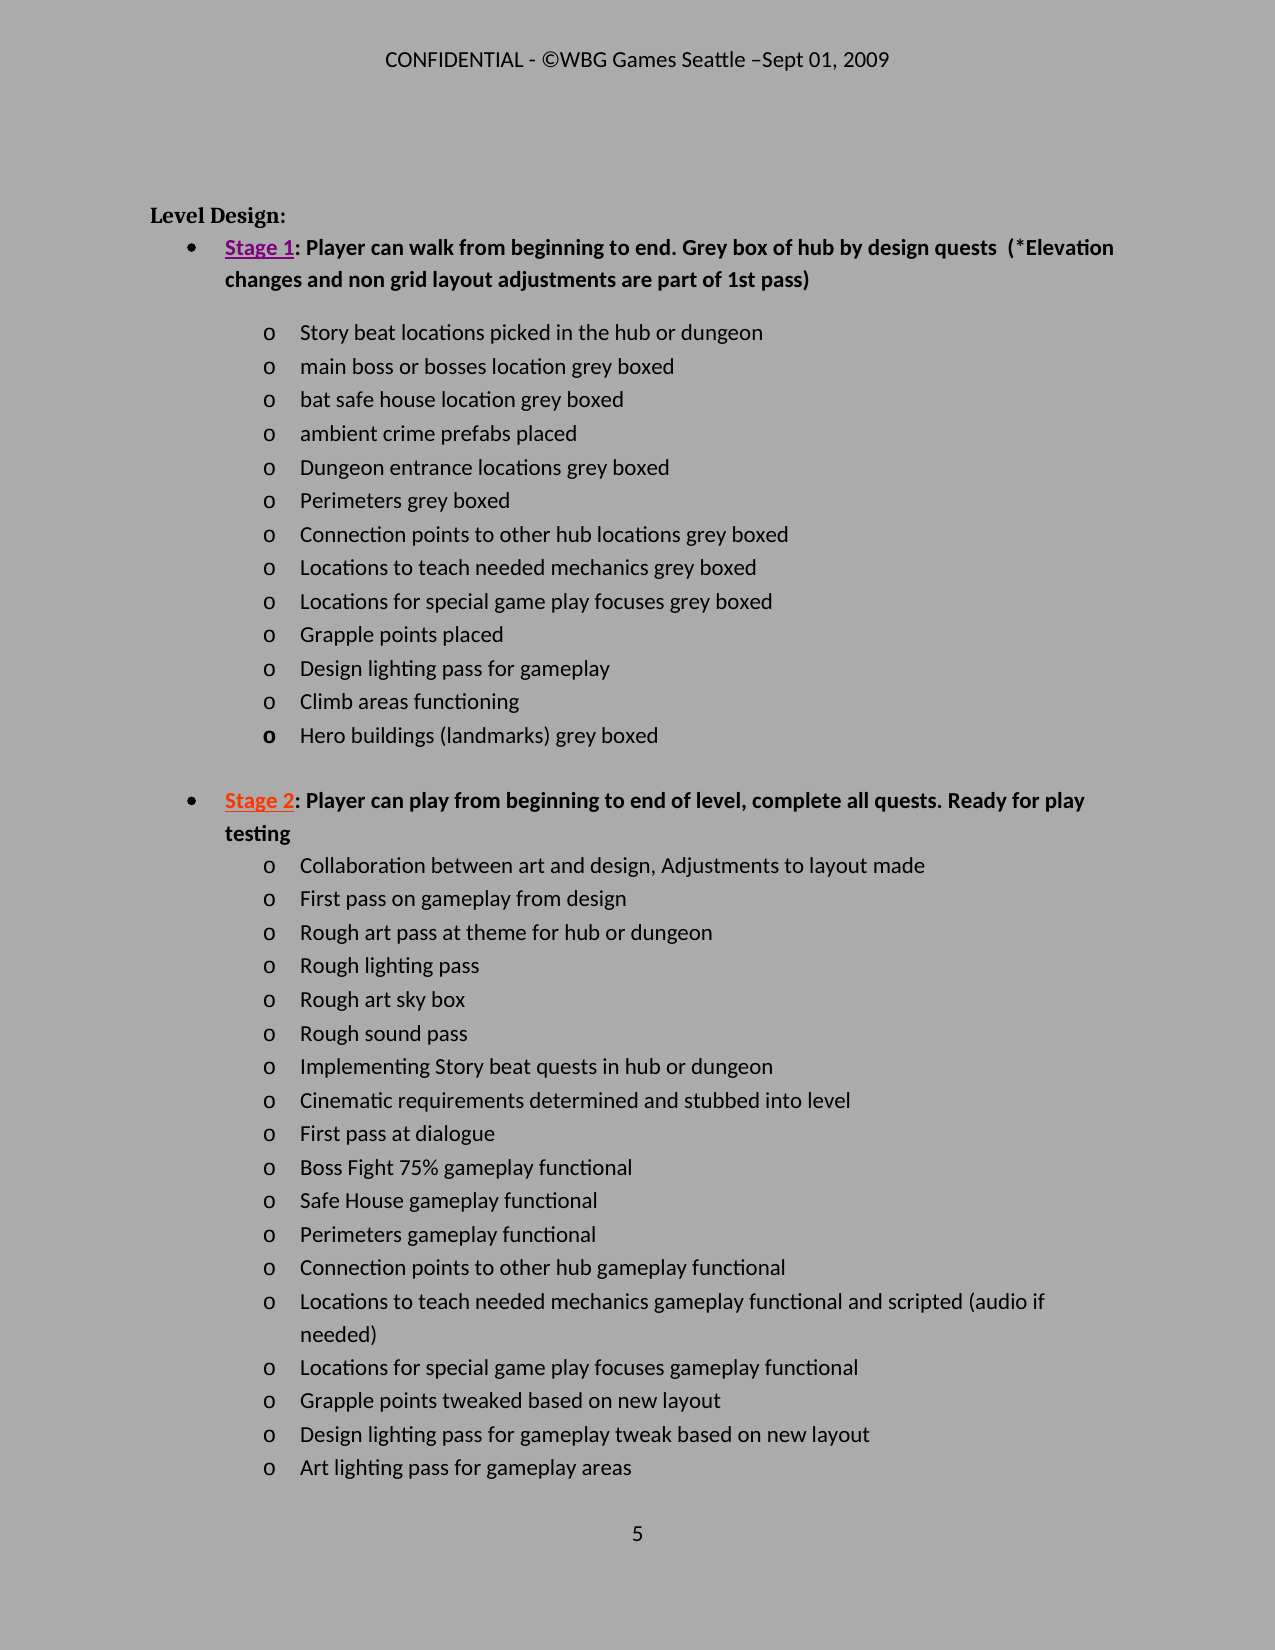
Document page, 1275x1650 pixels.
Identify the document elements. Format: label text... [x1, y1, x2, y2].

list Grapple points tweaked based on new layout [262, 1386, 1125, 1415]
subtitle Level Design: [150, 203, 1125, 229]
list Perimeters grey boxed [262, 486, 1125, 515]
list Locations for special game play focuses gameplay functional [262, 1353, 1125, 1382]
list Connection points to other hub locations grey boxed [262, 520, 1125, 549]
list Design lighting pass for gameplay [262, 654, 1125, 683]
list Locations to teach needed mechanics grey boxed [262, 553, 1125, 582]
list Rough art pass at theme for hub or dungeon [262, 918, 1125, 947]
list Hero buildings (landmarks) grey boxed [262, 721, 1125, 750]
list Safe House gameplay functional [262, 1186, 1125, 1216]
list Connection points to other hub gameplay functional [262, 1253, 1125, 1283]
list Story beat locations picked in the hub or dungeon [262, 318, 1125, 348]
list Art lighting pass for gameplay areas [262, 1453, 1125, 1482]
list Perimeters gameplay functional [262, 1220, 1125, 1249]
list Locations to teach needed mechanics gameplay functional and scripted (audio if needed) [262, 1287, 1125, 1348]
list Rough lighting pass [262, 952, 1125, 981]
list Dungeon entrance locations grey boxed [262, 453, 1125, 482]
list Collaboration between art and design, Adjustments to layout made [262, 851, 1125, 880]
list main boss or bosses location grey boxed [262, 352, 1125, 381]
list Climb areas functioning [262, 687, 1125, 717]
list Stage 1: Player can walk from beginning to end. Grey box of hub by design quests (*Elevation changes and non grid layout adjustments are part of 1st pass) [187, 233, 1125, 293]
list ambient crime prefabs placed [262, 419, 1125, 448]
list Rough sound pass [262, 1019, 1125, 1048]
list First pass on gameplay from design [262, 884, 1125, 914]
list Stage 2: Player can play from beginning to end of level, complete all quests. Ready for play testing [187, 787, 1125, 847]
list First pass at dialogue [262, 1119, 1125, 1148]
list Rough art sky box [262, 985, 1125, 1014]
list Grapple points placed [262, 620, 1125, 649]
list Boss Fight 75% gameplay functional [262, 1153, 1125, 1182]
list Cinematic requirements determined and stubbed into level [262, 1086, 1125, 1115]
list bat safe house location grey boxed [262, 386, 1125, 415]
list Implementing Story beat quests in hub or dungeon [262, 1052, 1125, 1081]
list Locations for special game play focuses grey boxed [262, 587, 1125, 616]
list Design lighting pass for gameplay tweak based on new layout [262, 1420, 1125, 1449]
